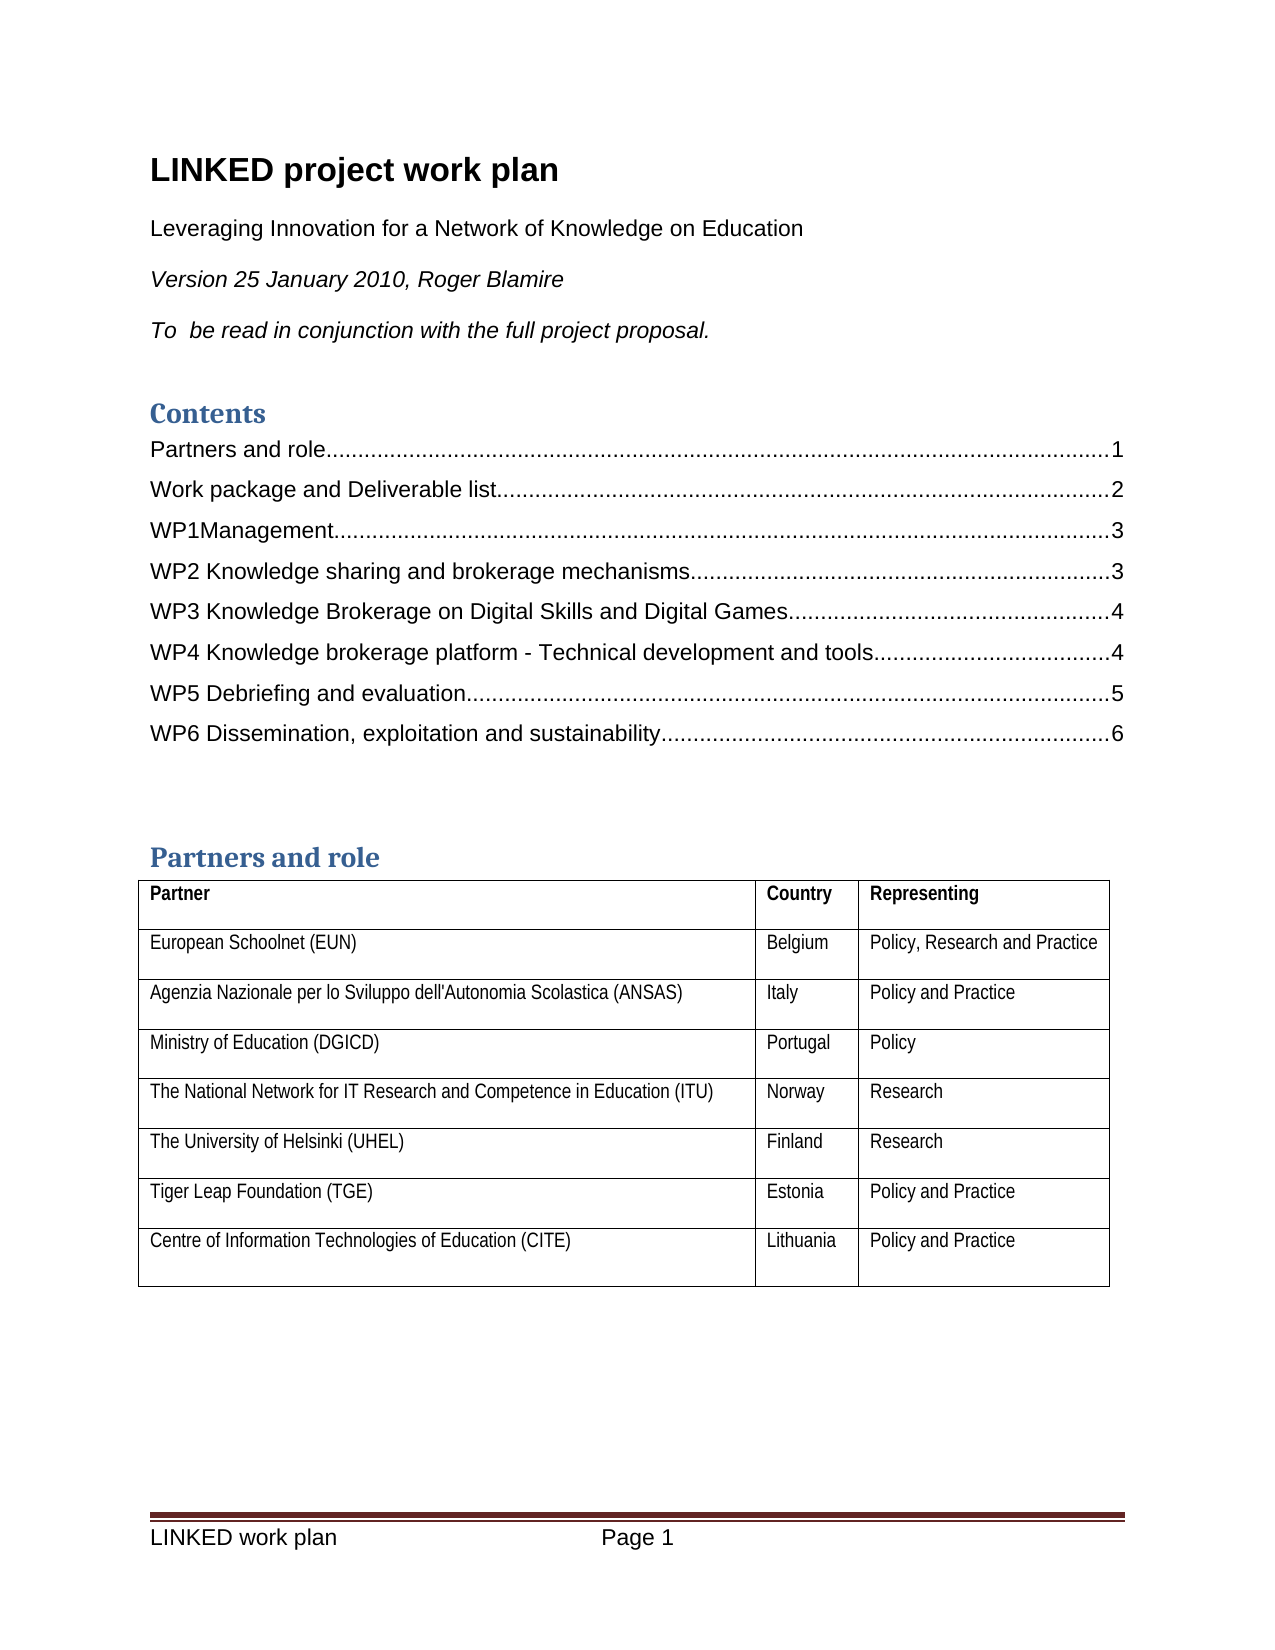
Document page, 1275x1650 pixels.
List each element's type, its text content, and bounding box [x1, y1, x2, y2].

table_cell Italy [756, 980, 858, 1029]
text LINKED project work plan [150, 150, 1125, 188]
table_cell Agenzia Nazionale per lo Sviluppo dell'Autonomia Scolastica (ANSAS) [139, 980, 755, 1029]
table_cell Policy and Practice [859, 1229, 1109, 1286]
table_header Country [756, 881, 858, 929]
table_cell Research [859, 1129, 1109, 1178]
table_cell Portugal [756, 1030, 858, 1078]
table_cell Finland [756, 1129, 858, 1178]
table_cell Norway [756, 1079, 858, 1128]
table_cell Policy and Practice [859, 1179, 1109, 1227]
table_cell Ministry of Education (DGICD) [139, 1030, 755, 1078]
table_cell Policy, Research and Practice [859, 930, 1109, 979]
table_cell Estonia [756, 1179, 858, 1227]
text Leveraging Innovation for a Network of Knowledge on Education [150, 215, 1125, 241]
table_header Partner [139, 881, 755, 929]
text To be read in conjunction with the full project proposal. [150, 317, 1125, 343]
table_cell Research [859, 1079, 1109, 1128]
subtitle Partners and role [150, 841, 1125, 874]
table_header Representing [859, 881, 1109, 929]
table_cell Centre of Information Technologies of Education (CITE) [139, 1229, 755, 1286]
table_cell Tiger Leap Foundation (TGE) [139, 1179, 755, 1227]
table_cell The University of Helsinki (UHEL) [139, 1129, 755, 1178]
table_cell Policy [859, 1030, 1109, 1078]
table_cell Belgium [756, 930, 858, 979]
table_cell Policy and Practice [859, 980, 1109, 1029]
text Version 25 January 2010, Roger Blamire [150, 266, 1125, 292]
table_cell The National Network for IT Research and Competence in Education (ITU) [139, 1079, 755, 1128]
table_cell European Schoolnet (EUN) [139, 930, 755, 979]
table_cell Lithuania [756, 1229, 858, 1286]
